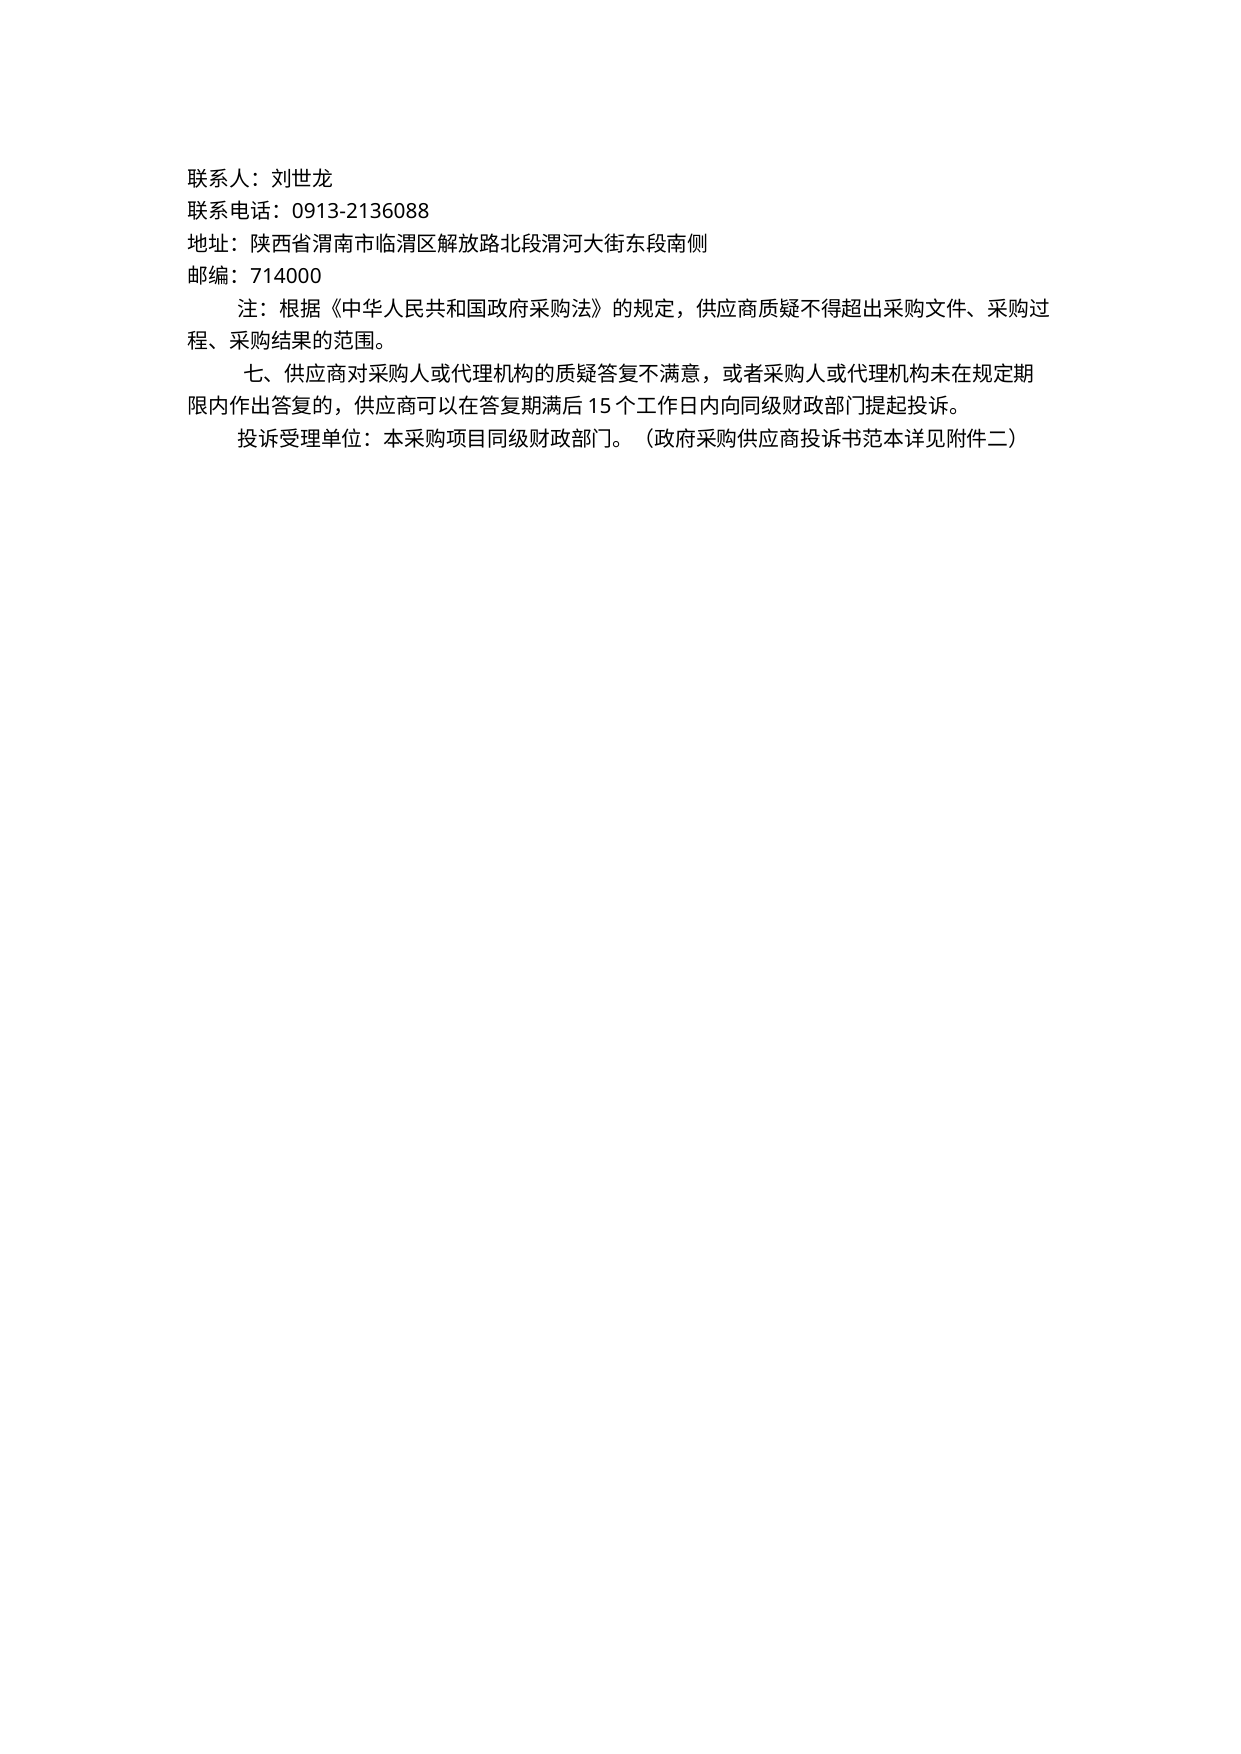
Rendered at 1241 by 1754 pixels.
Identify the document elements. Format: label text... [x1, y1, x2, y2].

text 注：根据《中华人民共和国政府采购法》的规定，供应商质疑不得超出采购文件、采购过程、采购结果的范围。 [187, 292, 1053, 357]
text 七、供应商对采购人或代理机构的质疑答复不满意，或者采购人或代理机构未在规定期限内作出答复的，供应商可以在答复期满后15个工作日内向同级财政部门提起投诉。 [187, 357, 1053, 422]
text 地址：陕西省渭南市临渭区解放路北段渭河大街东段南侧 [187, 227, 1053, 259]
text 投诉受理单位：本采购项目同级财政部门。（政府采购供应商投诉书范本详见附件二） [187, 422, 1053, 454]
text 联系人：刘世龙 [187, 162, 1053, 194]
text 邮编：714000 [187, 259, 1053, 292]
text 联系电话：0913-2136088 [187, 194, 1053, 227]
